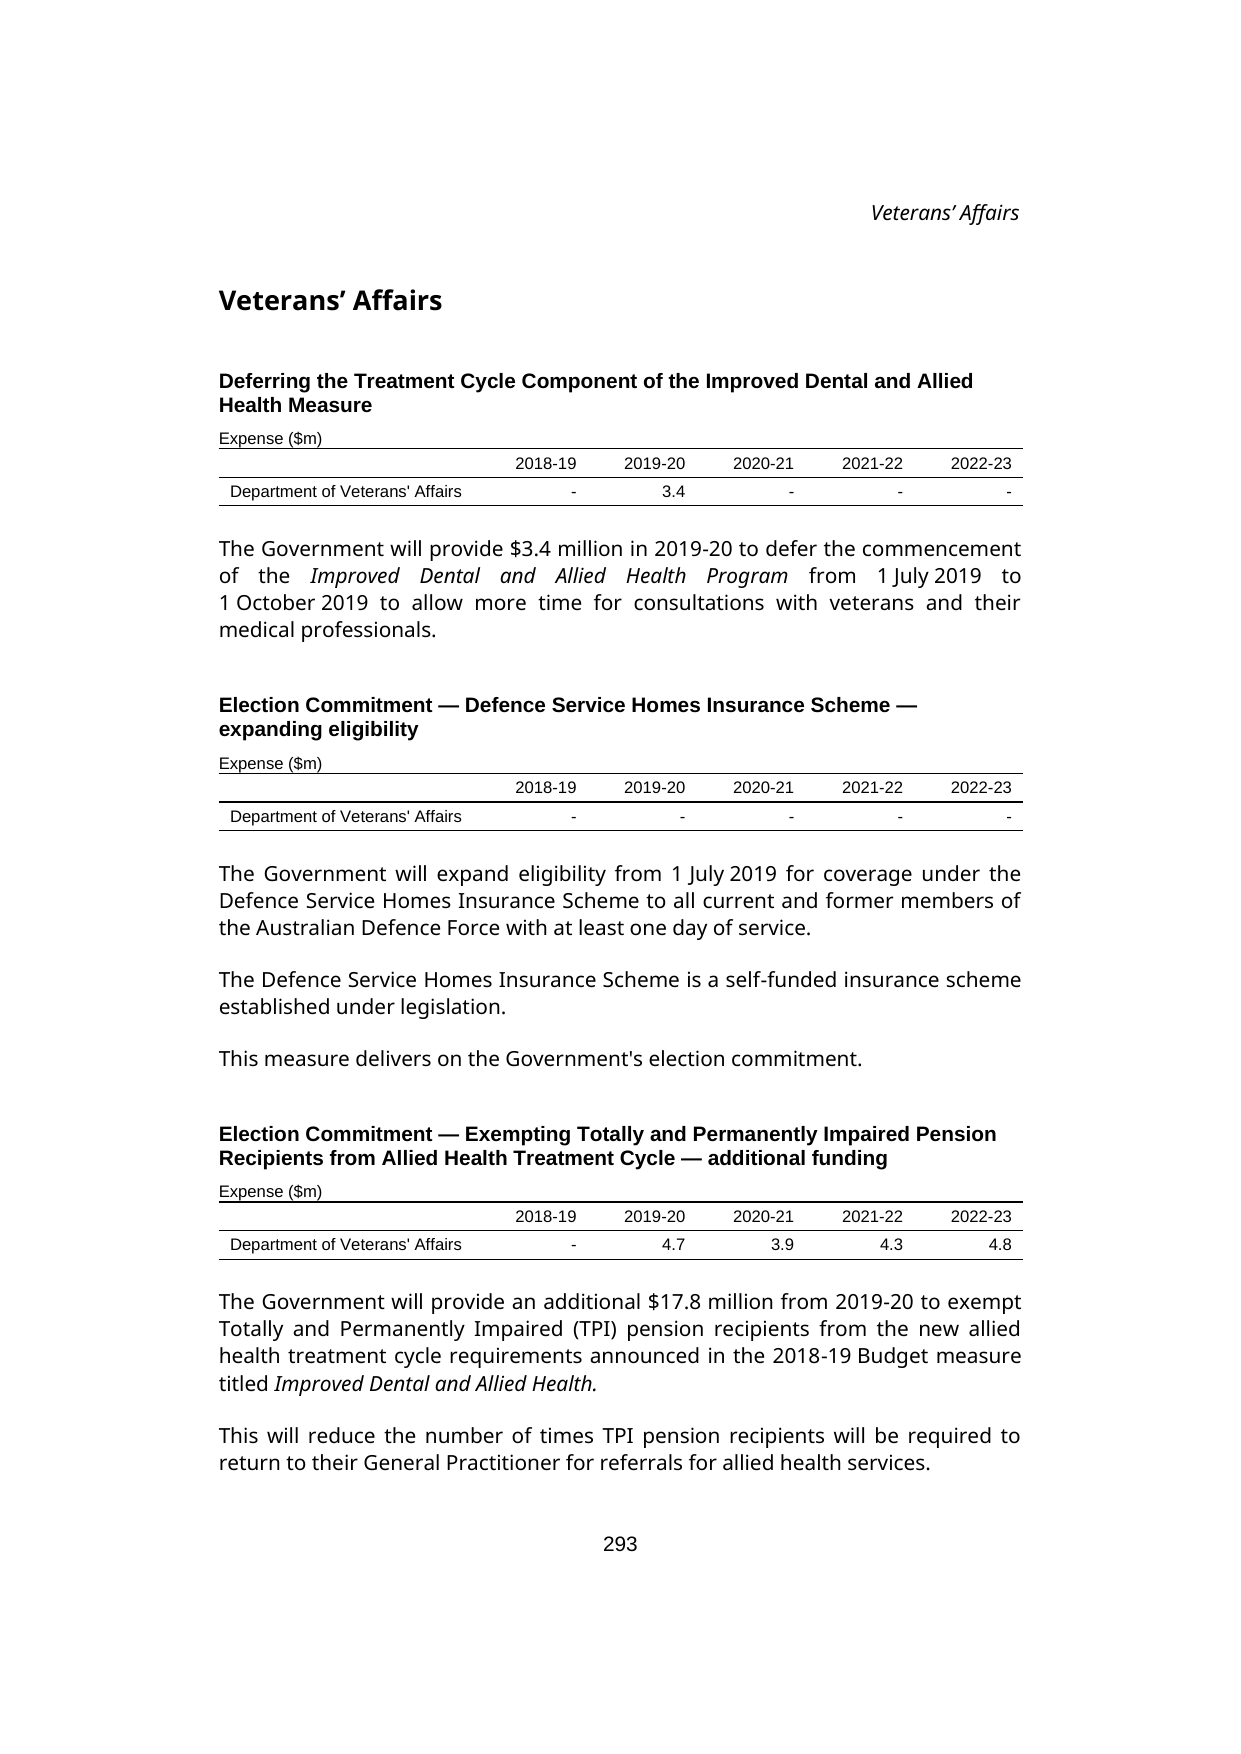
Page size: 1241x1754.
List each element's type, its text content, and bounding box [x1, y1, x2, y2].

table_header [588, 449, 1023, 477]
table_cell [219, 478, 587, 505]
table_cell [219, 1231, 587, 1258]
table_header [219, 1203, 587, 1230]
title Election Commitment — Exempting Totally and Permanently Impaired Pension Recipients from Allied Health Treatment Cycle — additional funding [218, 1122, 1022, 1170]
text Veterans’ Affairs [218, 282, 1022, 319]
text The Government will expand eligibility from 1 July 2019 for coverage under the Defence Service Homes Insurance Scheme to all current and former members of the Australian Defence Force with at least one day of service. [218, 859, 1022, 941]
text This will reduce the number of times TPI pension recipients will be required to return to their General Practitioner for referrals for allied health services. [218, 1421, 1022, 1476]
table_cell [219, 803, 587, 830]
title Deferring the Treatment Cycle Component of the Improved Dental and Allied Health Measure [218, 369, 1022, 417]
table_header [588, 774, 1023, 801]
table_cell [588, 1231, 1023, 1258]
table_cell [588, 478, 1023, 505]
subtitle Expense ($m) [218, 429, 1022, 448]
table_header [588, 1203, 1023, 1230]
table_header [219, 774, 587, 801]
text This measure delivers on the Government's election commitment. [218, 1045, 1022, 1072]
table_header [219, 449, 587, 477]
text The Defence Service Homes Insurance Scheme is a self-funded insurance scheme established under legislation. [218, 966, 1022, 1020]
subtitle Expense ($m) [218, 1182, 1022, 1201]
subtitle Expense ($m) [218, 754, 1022, 773]
title Election Commitment — Defence Service Homes Insurance Scheme — expanding eligibility [218, 693, 1022, 741]
text The Government will provide an additional $17.8 million from 2019-20 to exempt Totally and Permanently Impaired (TPI) pension recipients from the new allied health treatment cycle requirements announced in the 2018-19 Budget measure titled Improved Dental and Allied Health. [218, 1288, 1022, 1396]
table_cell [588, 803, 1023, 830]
text The Government will provide $3.4 million in 2019-20 to defer the commencement of the Improved Dental and Allied Health Program from 1 July 2019 to 1 October 2019 to allow more time for consultations with veterans and their medical professionals. [218, 535, 1022, 643]
